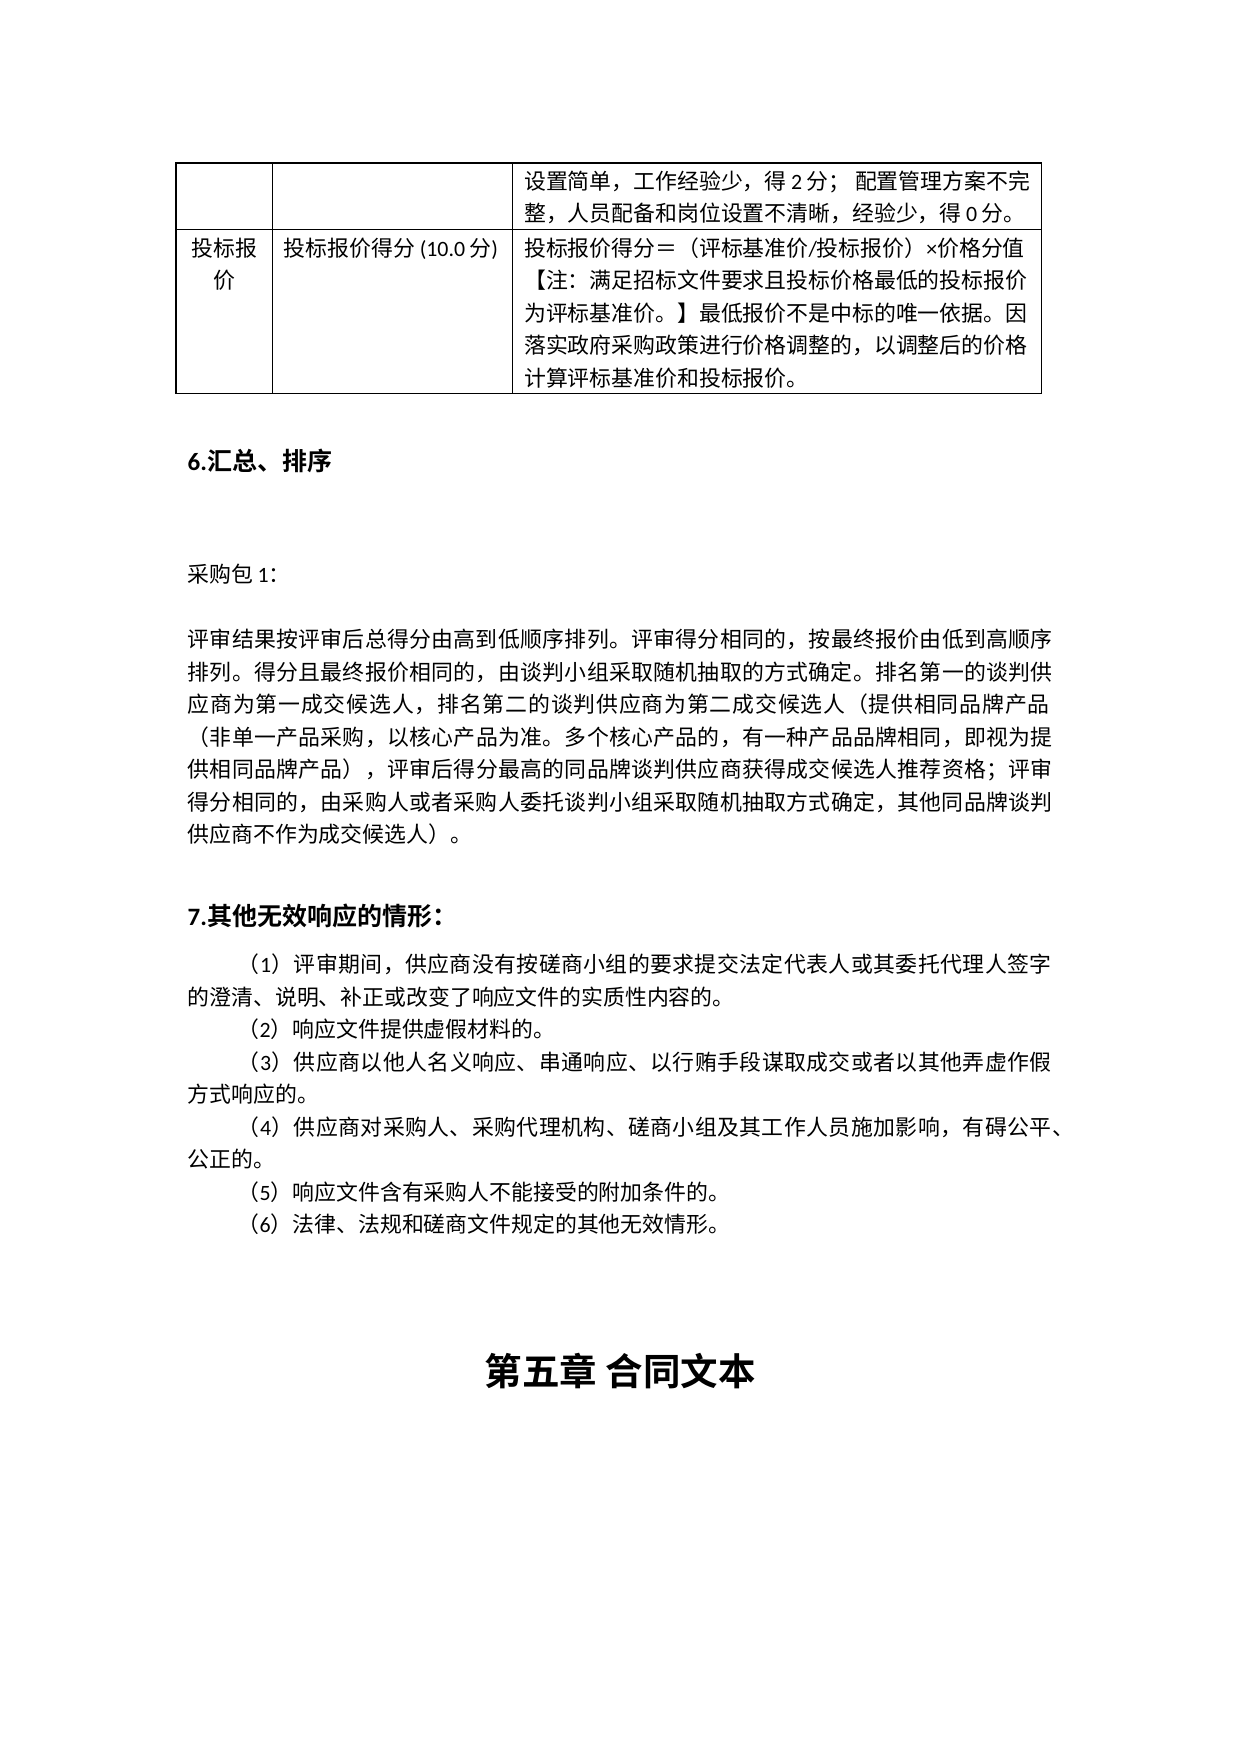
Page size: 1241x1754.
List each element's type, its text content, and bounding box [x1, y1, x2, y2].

text 7.其他无效响应的情形： [187, 882, 1053, 947]
text 评审结果按评审后总得分由高到低顺序排列。评审得分相同的，按最终报价由低到高顺序排列。得分且最终报价相同的，由谈判小组采取随机抽取的方式确定。排名第一的谈判供应商为第一成交候选人，排名第二的谈判供应商为第二成交候选人（提供相同品牌产品（非单一产品采购，以核心产品为准。多个核心产品的，有一种产品品牌相同，即视为提供相同品牌产品），评审后得分最高的同品牌谈判供应商获得成交候选人推荐资格；评审得分相同的，由采购人或者采购人委托谈判小组采取随机抽取方式确定，其他同品牌谈判供应商不作为成交候选人）。 [187, 622, 1053, 849]
text （4）供应商对采购人、采购代理机构、磋商小组及其工作人员施加影响，有碍公平、公正的。 [187, 1109, 1053, 1174]
table_cell 投标报价 [177, 230, 272, 393]
text （2）响应文件提供虚假材料的。 [187, 1012, 1053, 1044]
text （6）法律、法规和磋商文件规定的其他无效情形。 [187, 1207, 1053, 1239]
table_cell 投标报价得分 (10.0分) [273, 230, 512, 393]
text （5）响应文件含有采购人不能接受的附加条件的。 [187, 1174, 1053, 1207]
table_cell 投标报价得分＝（评标基准价/投标报价）×价格分值【注：满足招标文件要求且投标价格最低的投标报价为评标基准价。】最低报价不是中标的唯一依据。因落实政府采购政策进行价格调整的，以调整后的价格计算评标基准价和投标报价。 [513, 230, 1041, 393]
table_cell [273, 164, 512, 228]
text 采购包1： [187, 557, 1053, 589]
text （3）供应商以他人名义响应、串通响应、以行贿手段谋取成交或者以其他弄虚作假方式响应的。 [187, 1044, 1053, 1109]
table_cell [513, 164, 1041, 228]
text （1）评审期间，供应商没有按磋商小组的要求提交法定代表人或其委托代理人签字的澄清、说明、补正或改变了响应文件的实质性内容的。 [187, 947, 1053, 1012]
text 6.汇总、排序 [187, 427, 1053, 492]
text 第五章 合同文本 [187, 1337, 1053, 1402]
